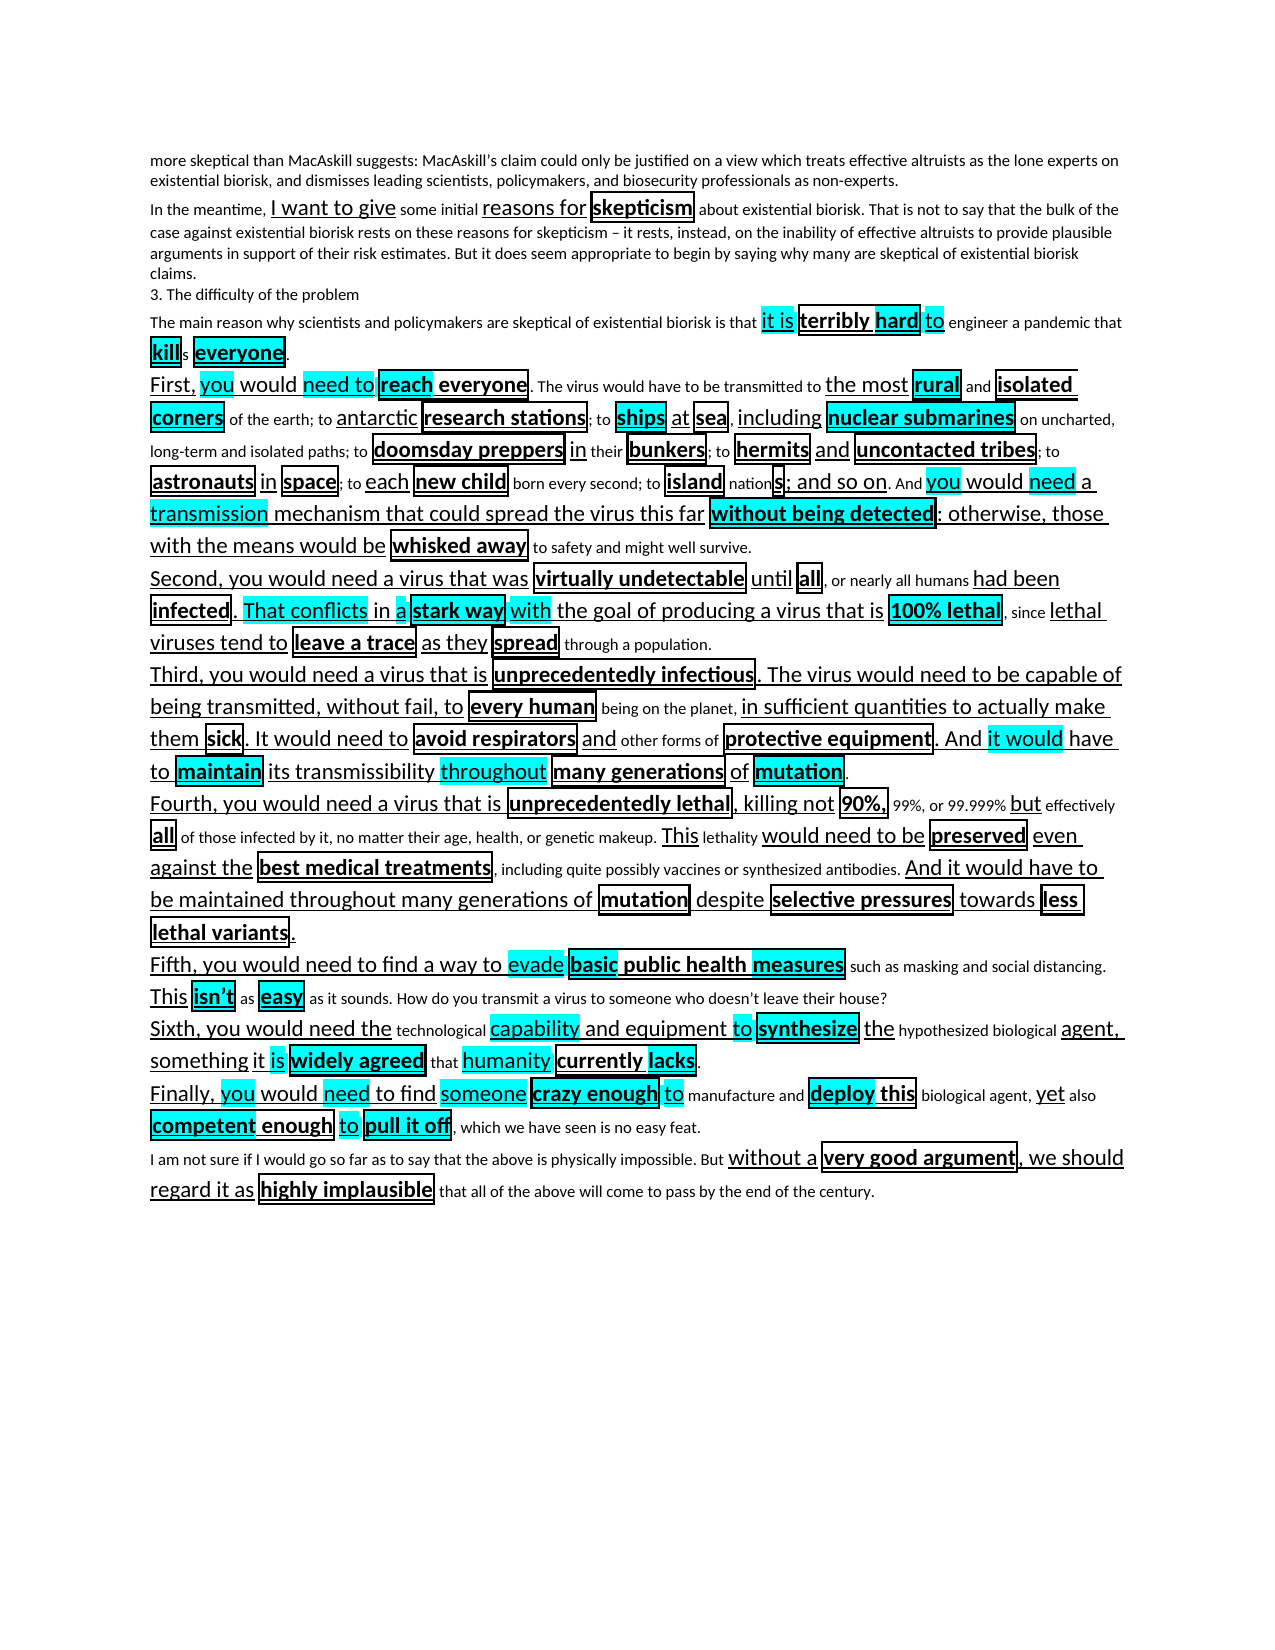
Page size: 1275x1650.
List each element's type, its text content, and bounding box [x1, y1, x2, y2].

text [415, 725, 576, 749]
text I am not sure if I would go so far as to say that the above is physically impossible. But without a very good argument, we should regard it as highly implausible that all of the above will come to pass by the end of the century. [150, 1141, 1125, 1205]
text Third, you would need a virus that is unprecedentedly infectious. The virus would need to be capable of being transmitted, without fail, to every human being on the planet, in sufficient quantities to actually make them sick. It would need to avoid respirators and other forms of protective equipment. And it would have to maintain its transmissibility throughout many generations of mutation. [150, 658, 551, 787]
text Fourth, you would need a virus that is unprecedentedly lethal, killing not 90%, 99%, or 99.999% but effectively all of those infected by it, no matter their age, health, or genetic makeup. This lethality would need to be preserved even against the best medical treatments, including quite possibly vaccines or synthesized antibodies. And it would have to be maintained throughout many generations of mutation despite selective pressures towards less lethal variants. [150, 787, 1125, 948]
text First, you would need to reach everyone. The virus would have to be transmitted to the most rural and isolated corners of the earth; to antarctic research stations; to ships at sea, including nuclear submarines on uncharted, long-term and isolated paths; to doomsday preppers in their bunkers; to hermits and uncontacted tribes; to astronauts in space; to each new child born every second; to island nations; and so on. And you would need a transmission mechanism that could spread the virus this far without being detected: otherwise, those with the means would be whisked away to safety and might well survive. [150, 368, 1125, 562]
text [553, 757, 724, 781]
text Second, you would need a virus that was virtually undetectable until all, or nearly all humans had been infected. That conflicts in a stark way with the goal of producing a virus that is 100% lethal, since lethal viruses tend to leave a trace as they spread through a population. [150, 562, 1125, 658]
text The main reason why scientists and policymakers are skeptical of existential biorisk is that it is terribly hard to engineer a pandemic that kills everyone. [150, 304, 1125, 368]
text Fifth, you would need to find a way to evade basic public health measures such as masking and social distancing. This isn’t as easy as it sounds. How do you transmit a virus to someone who doesn’t leave their house? [150, 948, 1125, 1012]
text 3. The difficulty of the problem [150, 284, 1125, 304]
text Finally, you would need to find someone crazy enough to manufacture and deploy this biological agent, yet also competent enough to pull it off, which we have seen is no easy feat. [150, 1077, 1125, 1141]
text Third, you would need a virus that is unprecedentedly infectious. The virus would need to be capable of being transmitted, without fail, to every human being on the planet, in sufficient quantities to actually make them sick. It would need to avoid respirators and other forms of protective equipment. And it would have to maintain its transmissibility throughout many generations of mutation. [578, 658, 1125, 787]
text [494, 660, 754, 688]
text Sixth, you would need the technological capability and equipment to synthesize the hypothesized biological agent, something it is widely agreed that humanity currently lacks. [150, 1012, 1125, 1077]
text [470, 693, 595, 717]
text In the meantime, I want to give some initial reasons for skepticism about existential biorisk. That is not to say that the bulk of the case against existential biorisk rests on these reasons for skepticism – it rests, instead, on the inability of effective altruists to provide plausible arguments in support of their risk estimates. But it does seem appropriate to begin by saying why many are skeptical of existential biorisk claims. [150, 191, 1125, 284]
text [150, 150, 1125, 191]
